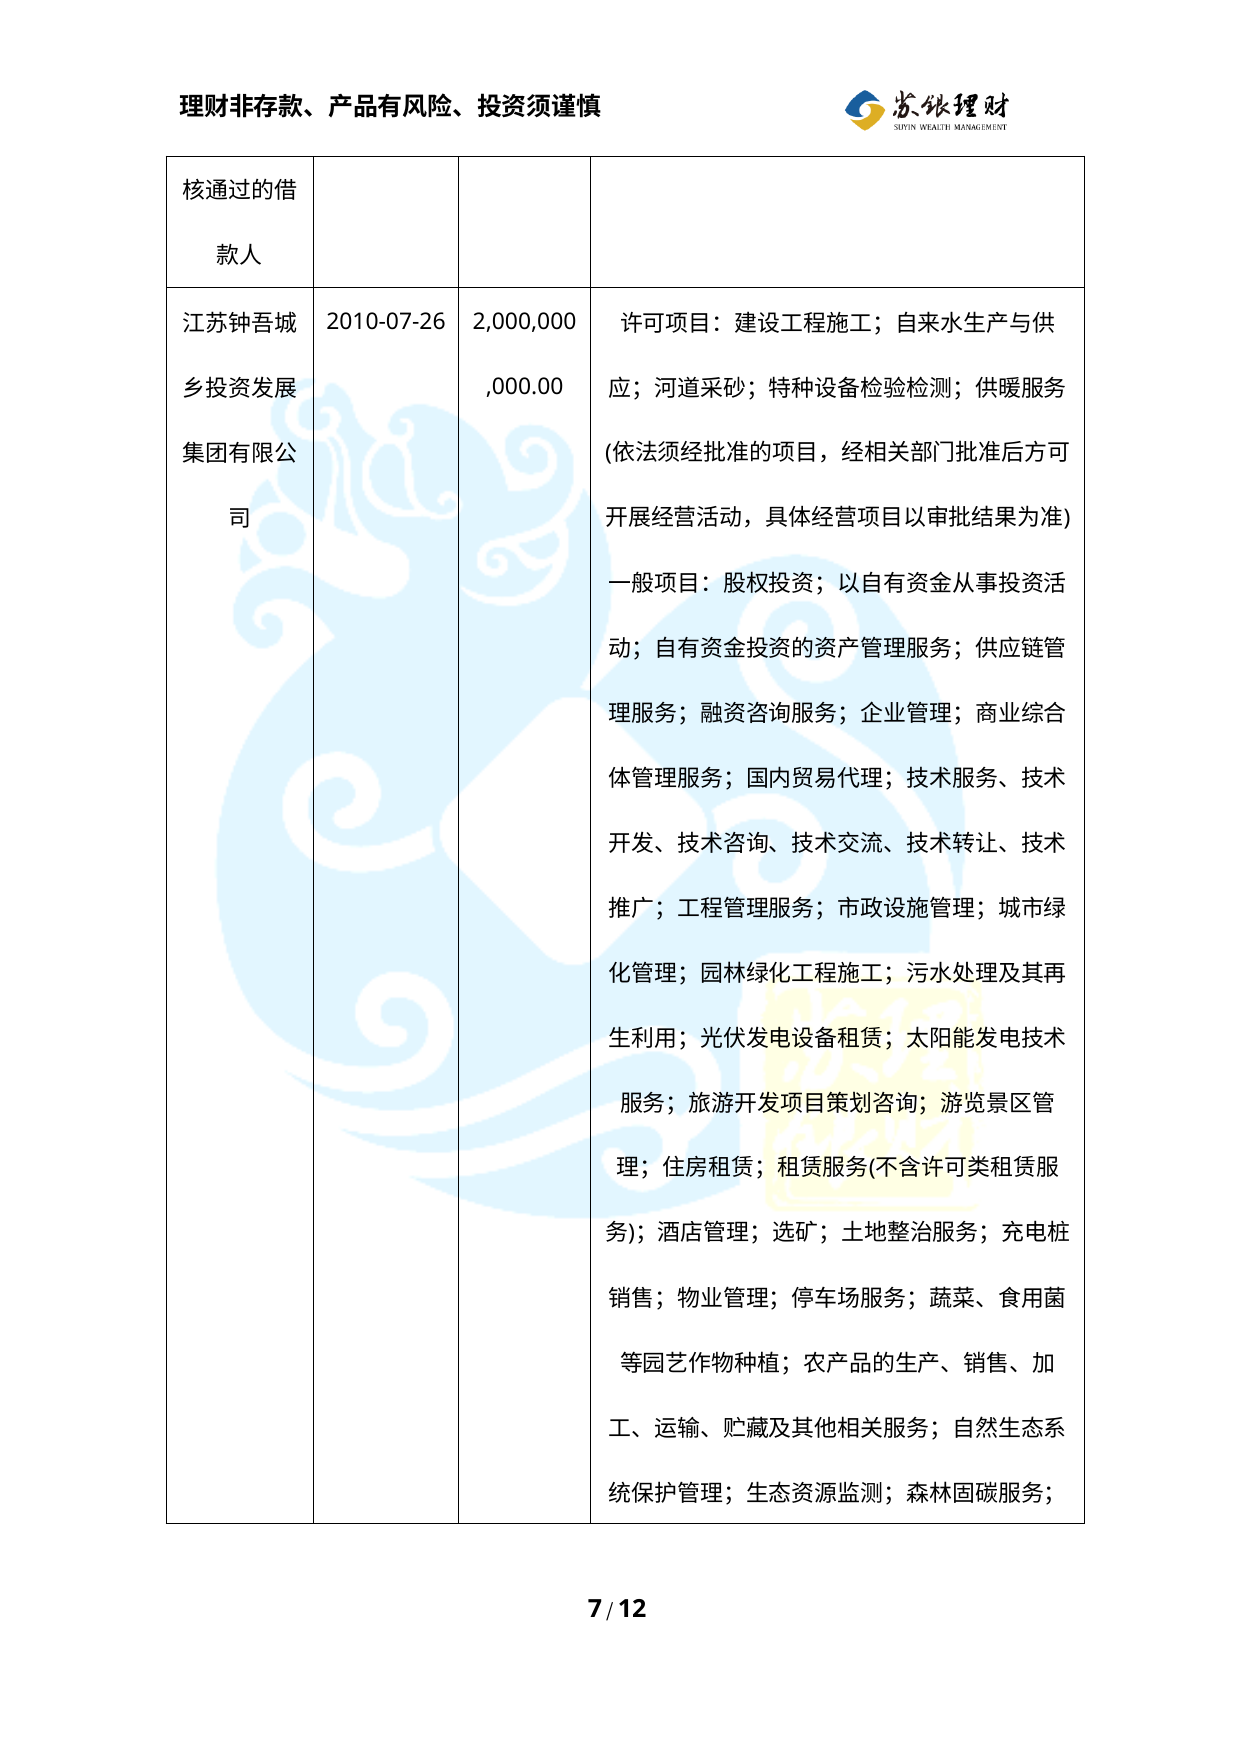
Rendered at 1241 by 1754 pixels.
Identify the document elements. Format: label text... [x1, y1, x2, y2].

table_cell 江苏钟吾城乡投资发展集团有限公司 [167, 288, 313, 1523]
table_cell - [459, 157, 590, 287]
table_cell - [591, 157, 1084, 287]
table_cell 抖音导流、信托自主审核通过的借款人 [167, 157, 313, 287]
table_cell - [314, 157, 458, 287]
picture [820, 72, 1039, 143]
table_cell 2010-07-26 [314, 288, 458, 1523]
table_cell 2,000,000,000.00 [459, 288, 590, 1523]
